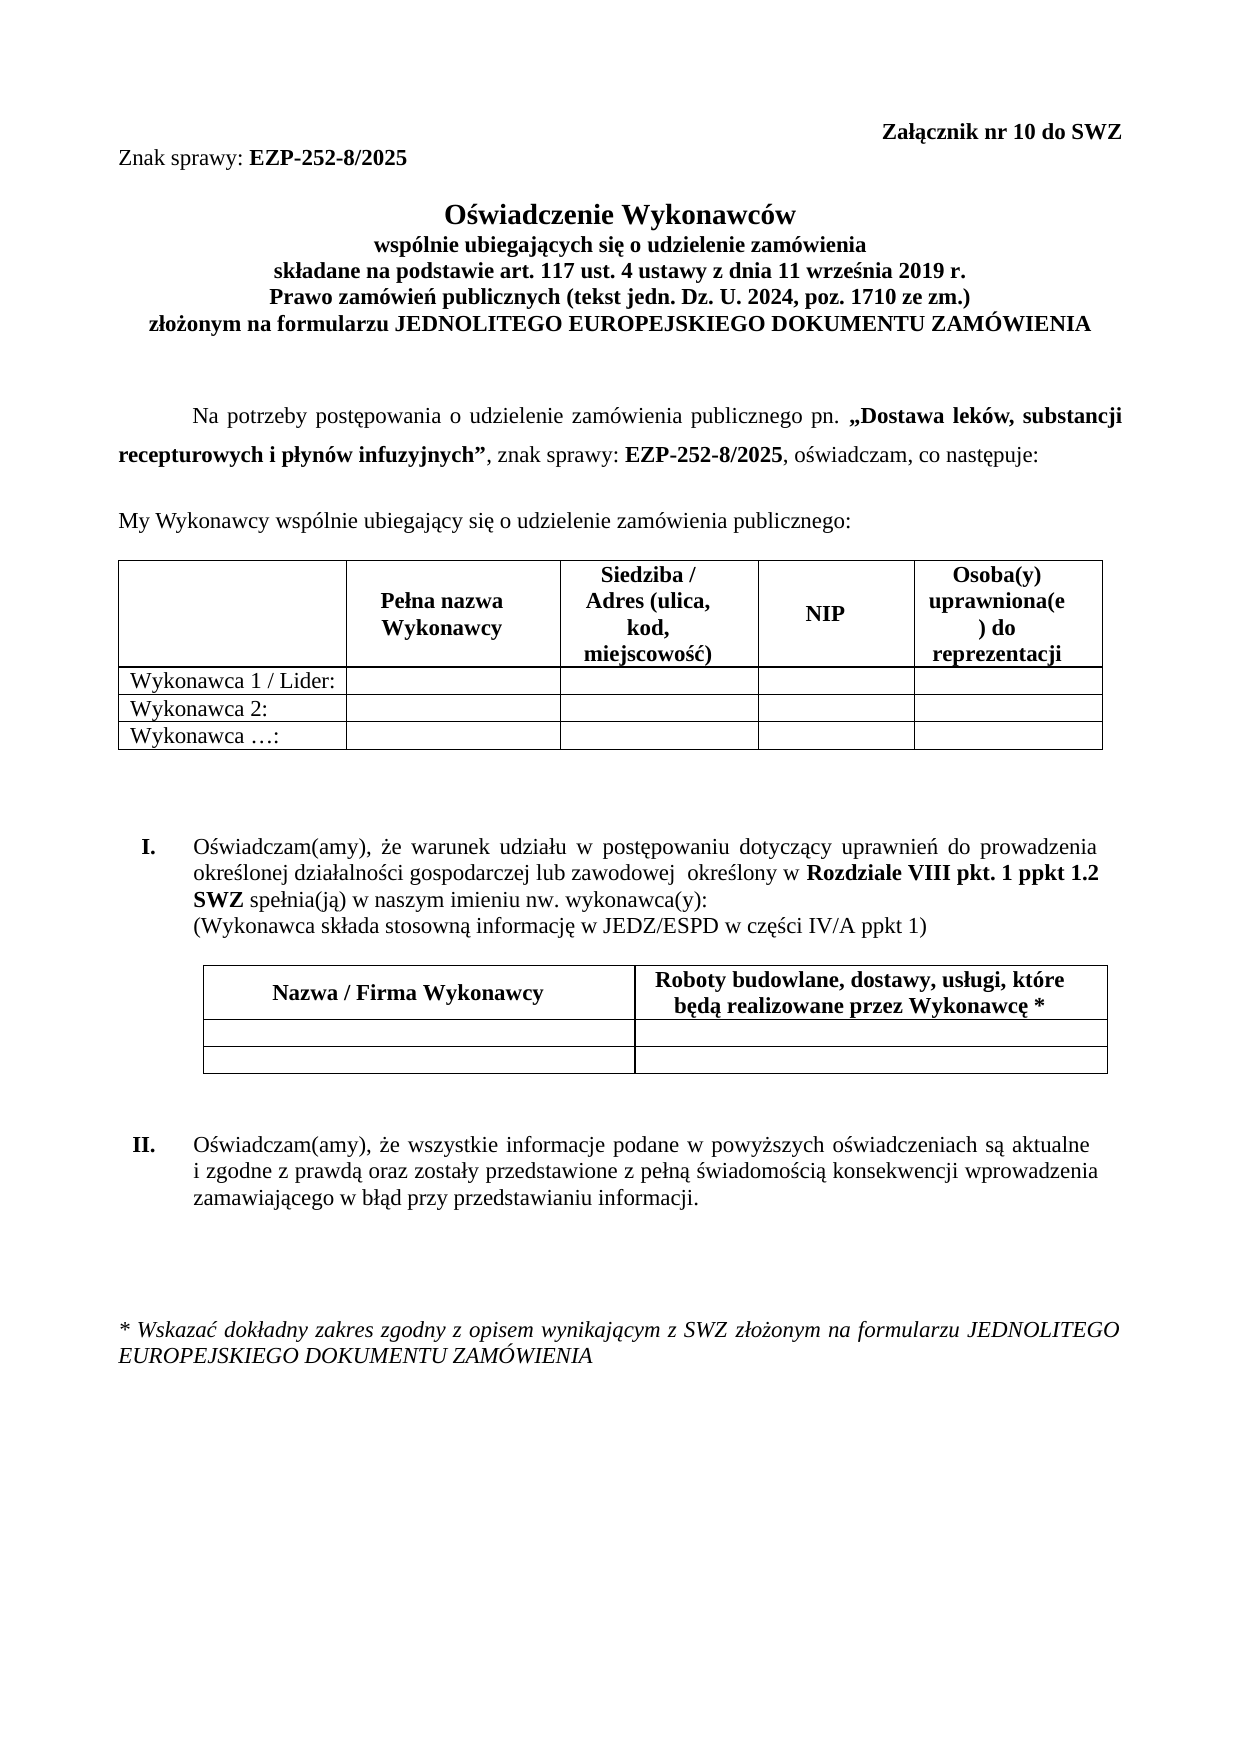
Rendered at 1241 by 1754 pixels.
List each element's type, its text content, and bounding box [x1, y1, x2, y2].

table_cell [347, 722, 560, 749]
table_cell [915, 695, 1102, 721]
table_cell [561, 695, 758, 721]
table_cell [759, 722, 914, 749]
table_header Siedziba / Adres (ulica, kod, miejscowość) [561, 561, 758, 666]
list Oświadczam(amy), że wszystkie informacje podane w powyższych oświadczeniach są aktualne i zgodne z prawdą oraz zostały przedstawione z pełną świadomością konsekwencji wprowadzenia zamawiającego w błąd przy przedstawianiu informacji. [156, 1131, 1099, 1210]
table_cell [561, 668, 758, 694]
list Oświadczam(amy), że warunek udziału w postępowaniu dotyczący uprawnień do prowadzenia określonej działalności gospodarczej lub zawodowej określony w Rozdziale VIII pkt. 1 ppkt 1.2 SWZ spełnia(ją) w naszym imieniu nw. wykonawca(y): [156, 833, 1099, 912]
text Prawo zamówień publicznych (tekst jedn. Dz. U. 2024, poz. 1710 ze zm.) [118, 283, 1122, 310]
text Znak sprawy: EZP-252-8/2025 [118, 144, 1122, 171]
table_cell [347, 695, 560, 721]
text * Wskazać dokładny zakres zgodny z opisem wynikającym z SWZ złożonym na formularzu JEDNOLITEGO EUROPEJSKIEGO DOKUMENTU ZAMÓWIENIA [118, 1316, 1122, 1368]
text Na potrzeby postępowania o udzielenie zamówienia publicznego pn. „Dostawa leków, substancji recepturowych i płynów infuzyjnych”, znak sprawy: EZP-252-8/2025, oświadczam, co następuje: [118, 402, 1122, 468]
table_cell Wykonawca …: [119, 722, 346, 749]
text składane na podstawie art. 117 ust. 4 ustawy z dnia 11 września 2019 r. [118, 257, 1122, 283]
table_header [119, 561, 346, 666]
text wspólnie ubiegających się o udzielenie zamówienia [118, 231, 1122, 257]
table_header Roboty budowlane, dostawy, usługi, które będą realizowane przez Wykonawcę * [636, 966, 1107, 1018]
table_cell [204, 1020, 634, 1046]
table_cell Wykonawca 1 / Lider: [119, 668, 346, 694]
table_cell [561, 722, 758, 749]
table_cell [759, 668, 914, 694]
text złożonym na formularzu JEDNOLITEGO EUROPEJSKIEGO DOKUMENTU ZAMÓWIENIA [118, 310, 1122, 336]
text Oświadczenie Wykonawców [118, 197, 1122, 231]
table_header NIP [759, 561, 914, 666]
table_cell Wykonawca 2: [119, 695, 346, 721]
text My Wykonawcy wspólnie ubiegający się o udzielenie zamówienia publicznego: [118, 507, 1122, 534]
table_cell [915, 668, 1102, 694]
table_cell [347, 668, 560, 694]
list (Wykonawca składa stosowną informację w JEDZ/ESPD w części IV/A ppkt 1) [193, 912, 1099, 938]
table_cell [759, 695, 914, 721]
table_header Nazwa / Firma Wykonawcy [204, 966, 634, 1018]
table_cell [915, 722, 1102, 749]
table_cell [636, 1020, 1107, 1046]
table_cell [204, 1047, 634, 1073]
text Załącznik nr 10 do SWZ [118, 118, 1122, 144]
table_header Pełna nazwa Wykonawcy [347, 561, 560, 666]
table_header Osoba(y) uprawniona(e) do reprezentacji [915, 561, 1102, 666]
table_cell [636, 1047, 1107, 1073]
